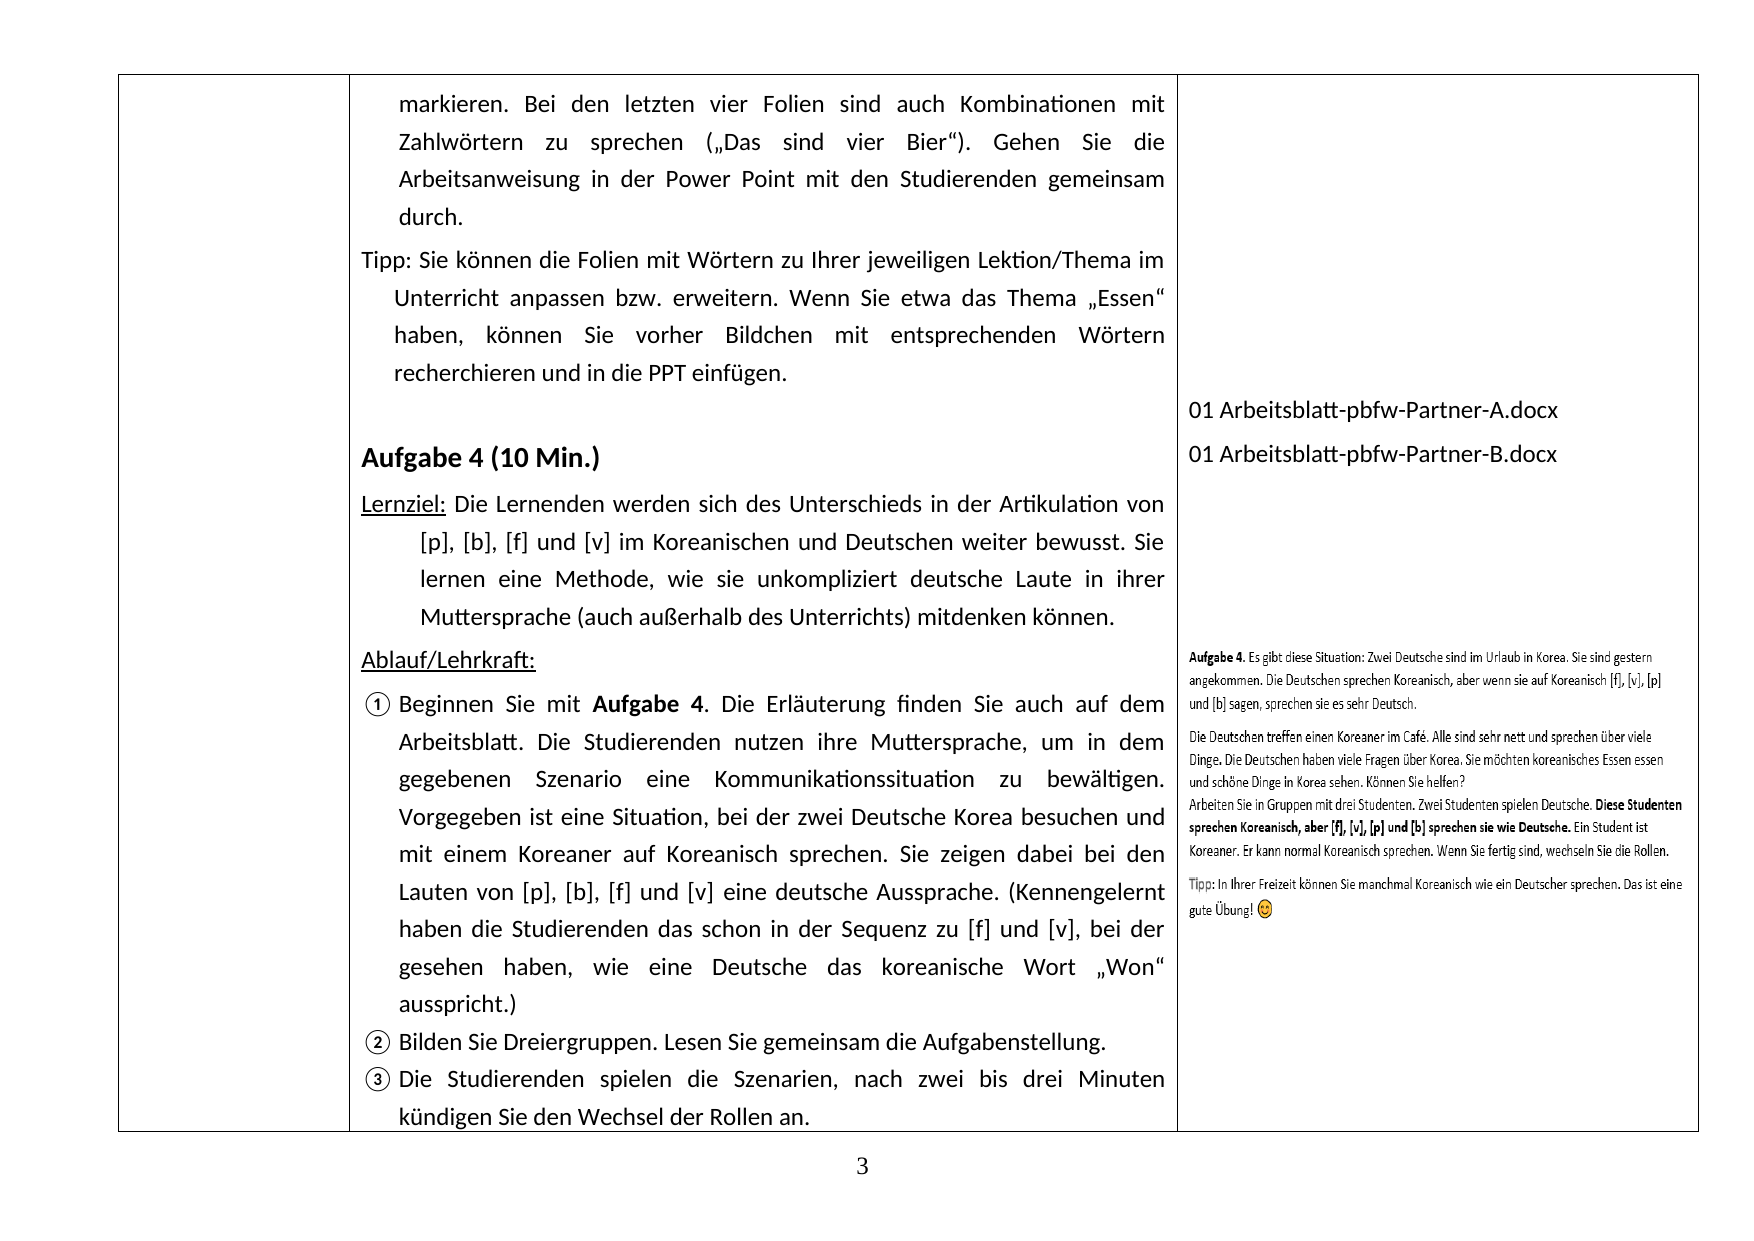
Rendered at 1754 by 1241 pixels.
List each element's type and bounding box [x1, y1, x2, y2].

table_cell [350, 75, 1177, 1131]
table_cell [119, 75, 349, 1131]
table_cell [1178, 75, 1698, 1131]
picture [1188, 650, 1685, 922]
